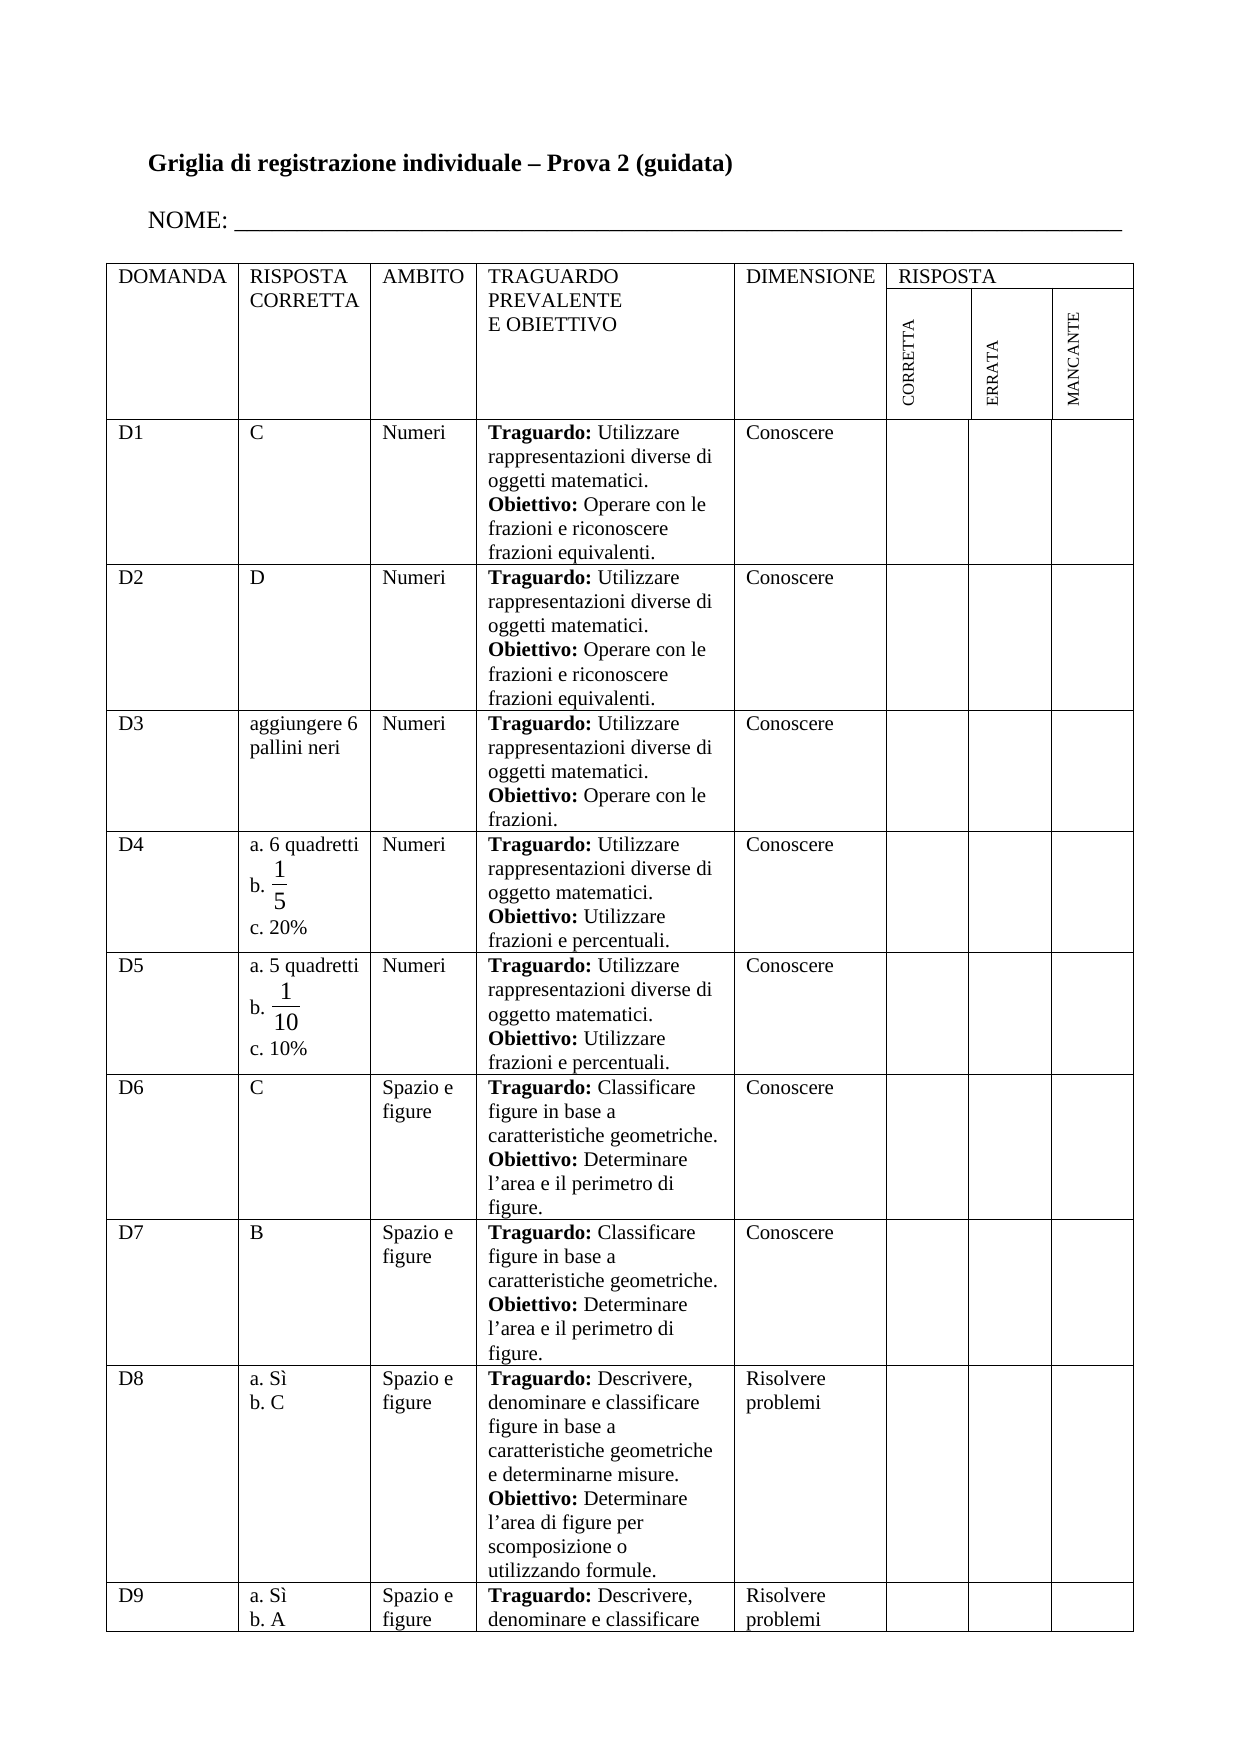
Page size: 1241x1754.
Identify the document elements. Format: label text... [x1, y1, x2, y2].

table_cell Traguardo: Utilizzare rappresentazioni diverse di oggetto matematici. Obiettivo: Utilizzare frazioni e percentuali. [477, 832, 734, 952]
table_cell [969, 1366, 1051, 1582]
table_cell Numeri [371, 953, 476, 1074]
table_cell [969, 565, 1051, 709]
table_cell [1052, 1583, 1133, 1631]
table_cell D7 [107, 1220, 238, 1364]
table_cell [969, 1583, 1051, 1631]
table_cell [887, 565, 968, 709]
text Griglia di registrazione individuale – Prova 2 (guidata) [118, 148, 1122, 176]
table_cell [887, 1583, 968, 1631]
text NOME: _______________________________________________________________________ [118, 205, 1122, 234]
table_cell D6 [107, 1075, 238, 1219]
table_cell Numeri [371, 832, 476, 952]
table_cell [1052, 565, 1133, 709]
table_cell D2 [107, 565, 238, 709]
table_cell Spazio e figure [371, 1075, 476, 1219]
table_cell Conoscere [735, 565, 886, 709]
table_cell Traguardo: Utilizzare rappresentazioni diverse di oggetti matematici. Obiettivo: Operare con le frazioni e riconoscere frazioni equivalenti. [477, 420, 734, 564]
table_cell D8 [107, 1366, 238, 1582]
table_cell [1052, 711, 1133, 831]
table_cell Conoscere [735, 953, 886, 1074]
table_cell Conoscere [735, 1220, 886, 1364]
table_cell Conoscere [735, 1075, 886, 1219]
table_header RISPOSTA CORRETTA [239, 264, 370, 419]
table_cell Conoscere [735, 711, 886, 831]
table_cell [1052, 953, 1133, 1074]
table_cell [887, 420, 968, 564]
table_cell [1052, 1366, 1133, 1582]
table_cell [1052, 1075, 1133, 1219]
table_cell C [239, 1075, 370, 1219]
table_header TRAGUARDO PREVALENTE E OBIETTIVO [477, 264, 734, 419]
table_cell Spazio e figure [371, 1220, 476, 1364]
table_cell [969, 832, 1051, 952]
table_cell [969, 711, 1051, 831]
table_cell Spazio e figure [371, 1583, 476, 1631]
table_cell Spazio e figure [371, 1366, 476, 1582]
table_header RISPOSTA [887, 264, 1133, 288]
table_cell Risolvere problemi [735, 1366, 886, 1582]
table_cell D [239, 565, 370, 709]
table_header DIMENSIONE [735, 264, 886, 419]
table_cell a. 5 quadretti b. c. 10% [239, 953, 370, 1074]
table_cell Numeri [371, 420, 476, 564]
table_cell MANCANTE [1053, 289, 1133, 419]
table_cell Risolvere problemi [735, 1583, 886, 1631]
table_cell a. Sì b. C [239, 1366, 370, 1582]
table_cell Conoscere [735, 832, 886, 952]
table_header DOMANDA [107, 264, 238, 419]
table_cell [969, 953, 1051, 1074]
table_cell [1052, 1220, 1133, 1364]
table_cell Traguardo: Utilizzare rappresentazioni diverse di oggetti matematici. Obiettivo: Operare con le frazioni e riconoscere frazioni equivalenti. [477, 565, 734, 709]
table_cell Traguardo: Utilizzare rappresentazioni diverse di oggetti matematici. Obiettivo: Operare con le frazioni. [477, 711, 734, 831]
table_cell [969, 1220, 1051, 1364]
table_cell ERRATA [972, 289, 1052, 419]
table_cell [969, 1075, 1051, 1219]
table_cell Numeri [371, 711, 476, 831]
table_cell D5 [107, 953, 238, 1074]
table_cell B [239, 1220, 370, 1364]
table_cell Numeri [371, 565, 476, 709]
table_cell Traguardo: Classificare figure in base a caratteristiche geometriche. Obiettivo: Determinare l’area e il perimetro di figure. [477, 1075, 734, 1219]
table_cell [887, 711, 968, 831]
table_cell [887, 1366, 968, 1582]
table_cell D4 [107, 832, 238, 952]
table_cell CORRETTA [887, 289, 971, 419]
table_cell Traguardo: Utilizzare rappresentazioni diverse di oggetto matematici. Obiettivo: Utilizzare frazioni e percentuali. [477, 953, 734, 1074]
table_cell aggiungere 6 pallini neri [239, 711, 370, 831]
table_cell [1052, 832, 1133, 952]
table_cell D1 [107, 420, 238, 564]
table_cell D9 [107, 1583, 238, 1631]
table_header AMBITO [371, 264, 476, 419]
table_cell D3 [107, 711, 238, 831]
table_cell a. Sì b. A [239, 1583, 370, 1631]
table_cell C [239, 420, 370, 564]
table_cell [887, 1075, 968, 1219]
table_cell [1052, 420, 1133, 564]
table_cell [969, 420, 1051, 564]
table_cell a. 6 quadretti b. c. 20% [239, 832, 370, 952]
table_cell [887, 1220, 968, 1364]
table_cell [887, 832, 968, 952]
table_cell Conoscere [735, 420, 886, 564]
table_cell Traguardo: Classificare figure in base a caratteristiche geometriche. Obiettivo: Determinare l’area e il perimetro di figure. [477, 1220, 734, 1364]
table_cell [477, 1583, 734, 1631]
table_cell [887, 953, 968, 1074]
